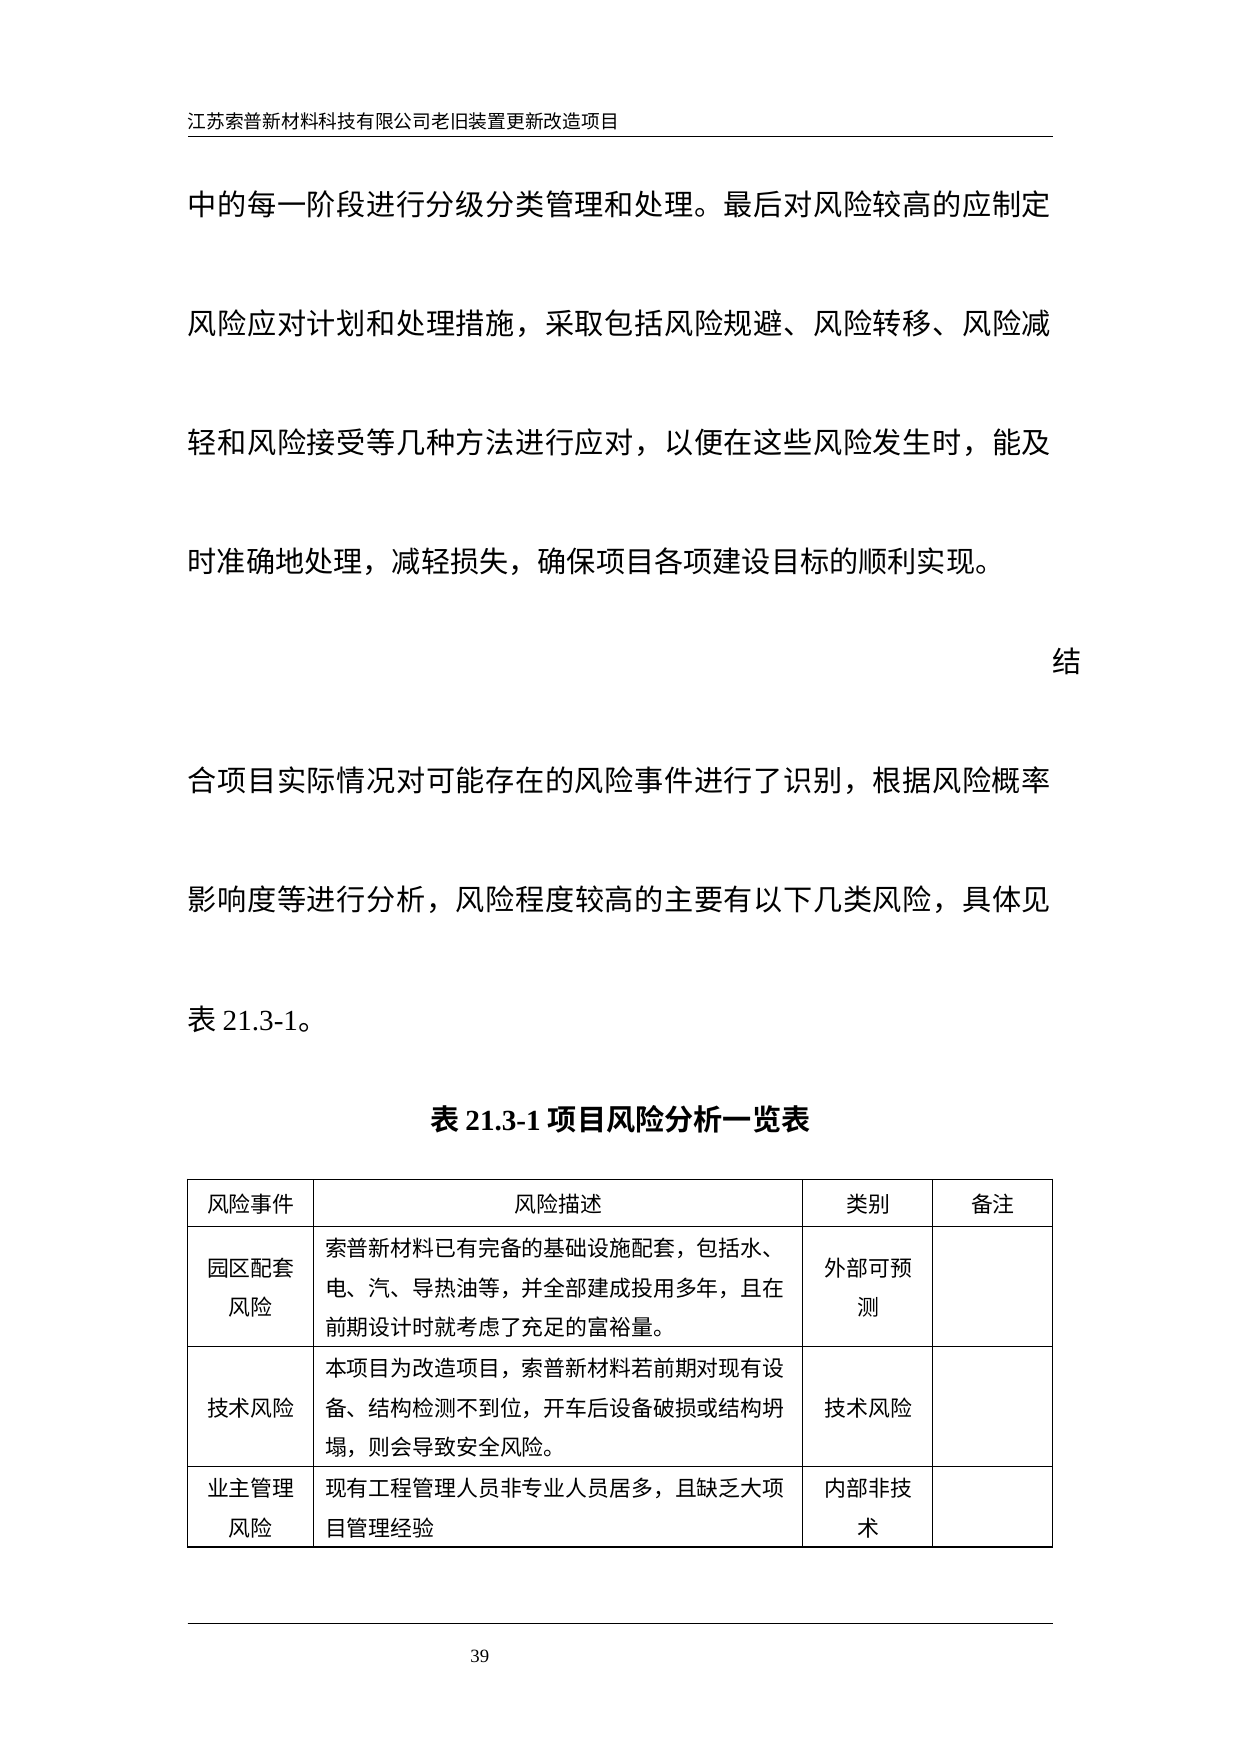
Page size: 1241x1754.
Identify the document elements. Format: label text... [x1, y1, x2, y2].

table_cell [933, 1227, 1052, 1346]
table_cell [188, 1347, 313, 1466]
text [187, 163, 1053, 599]
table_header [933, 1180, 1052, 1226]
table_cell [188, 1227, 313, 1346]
text 结合项目实际情况对可能存在的风险事件进行了识别，根据风险概率影响度等进行分析，风险程度较高的主要有以下几类风险，具体见表21.3-1。 [187, 620, 1053, 1057]
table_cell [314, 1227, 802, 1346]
table_header 风险事件 [188, 1180, 313, 1226]
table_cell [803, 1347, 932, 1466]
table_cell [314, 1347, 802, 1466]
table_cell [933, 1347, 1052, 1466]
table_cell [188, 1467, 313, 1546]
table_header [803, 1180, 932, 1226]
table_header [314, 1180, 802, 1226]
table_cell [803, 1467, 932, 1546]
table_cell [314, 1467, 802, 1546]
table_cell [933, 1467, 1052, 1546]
text 表21.3-1 项目风险分析一览表 [187, 1078, 1053, 1157]
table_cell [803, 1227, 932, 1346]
